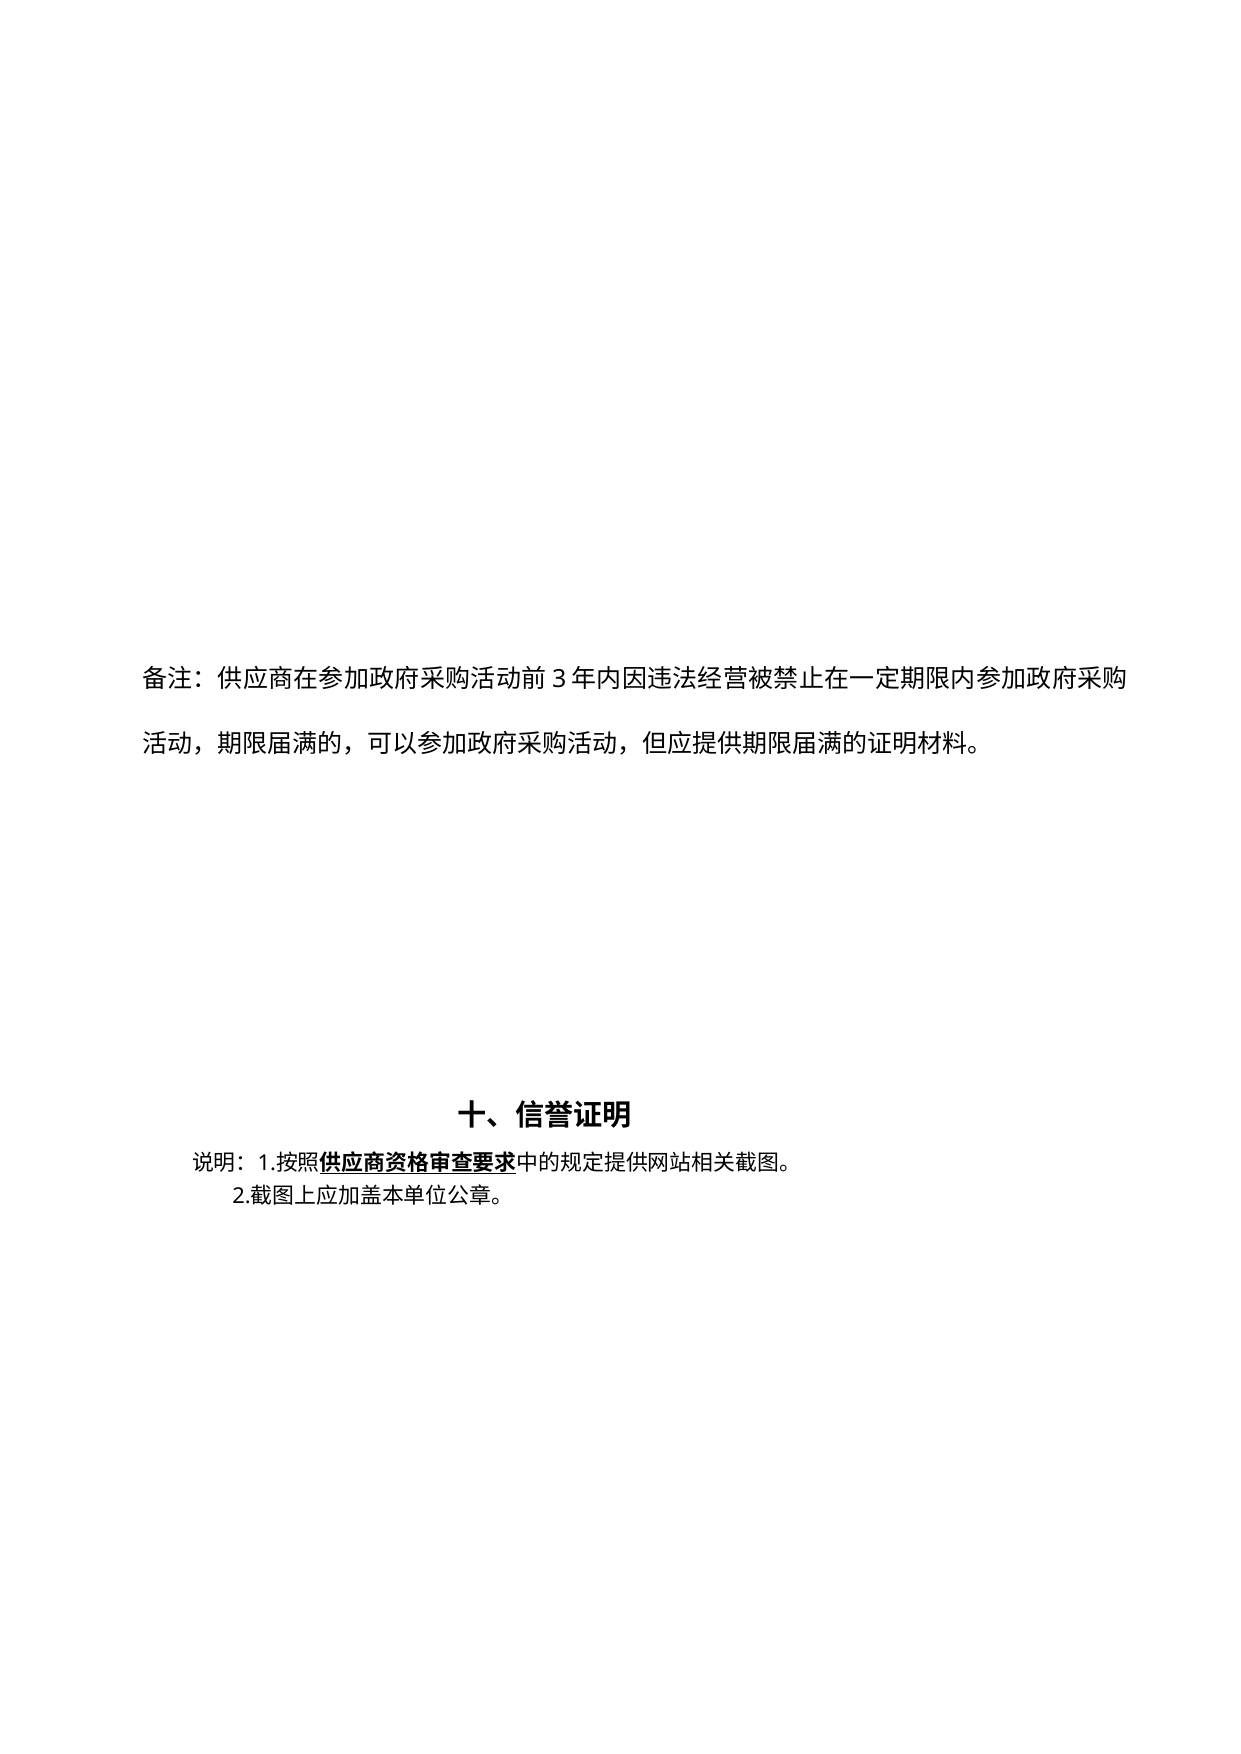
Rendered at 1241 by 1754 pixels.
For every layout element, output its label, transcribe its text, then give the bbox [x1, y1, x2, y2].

list 十、信誉证明 [457, 1080, 1128, 1145]
text 2.截图上应加盖本单位公章。 [198, 1178, 1128, 1210]
text 备注：供应商在参加政府采购活动前3年内因违法经营被禁止在一定期限内参加政府采购活动，期限届满的，可以参加政府采购活动，但应提供期限届满的证明材料。 [142, 644, 1128, 774]
text 说明：1.按照供应商资格审查要求中的规定提供网站相关截图。 [192, 1145, 1128, 1178]
